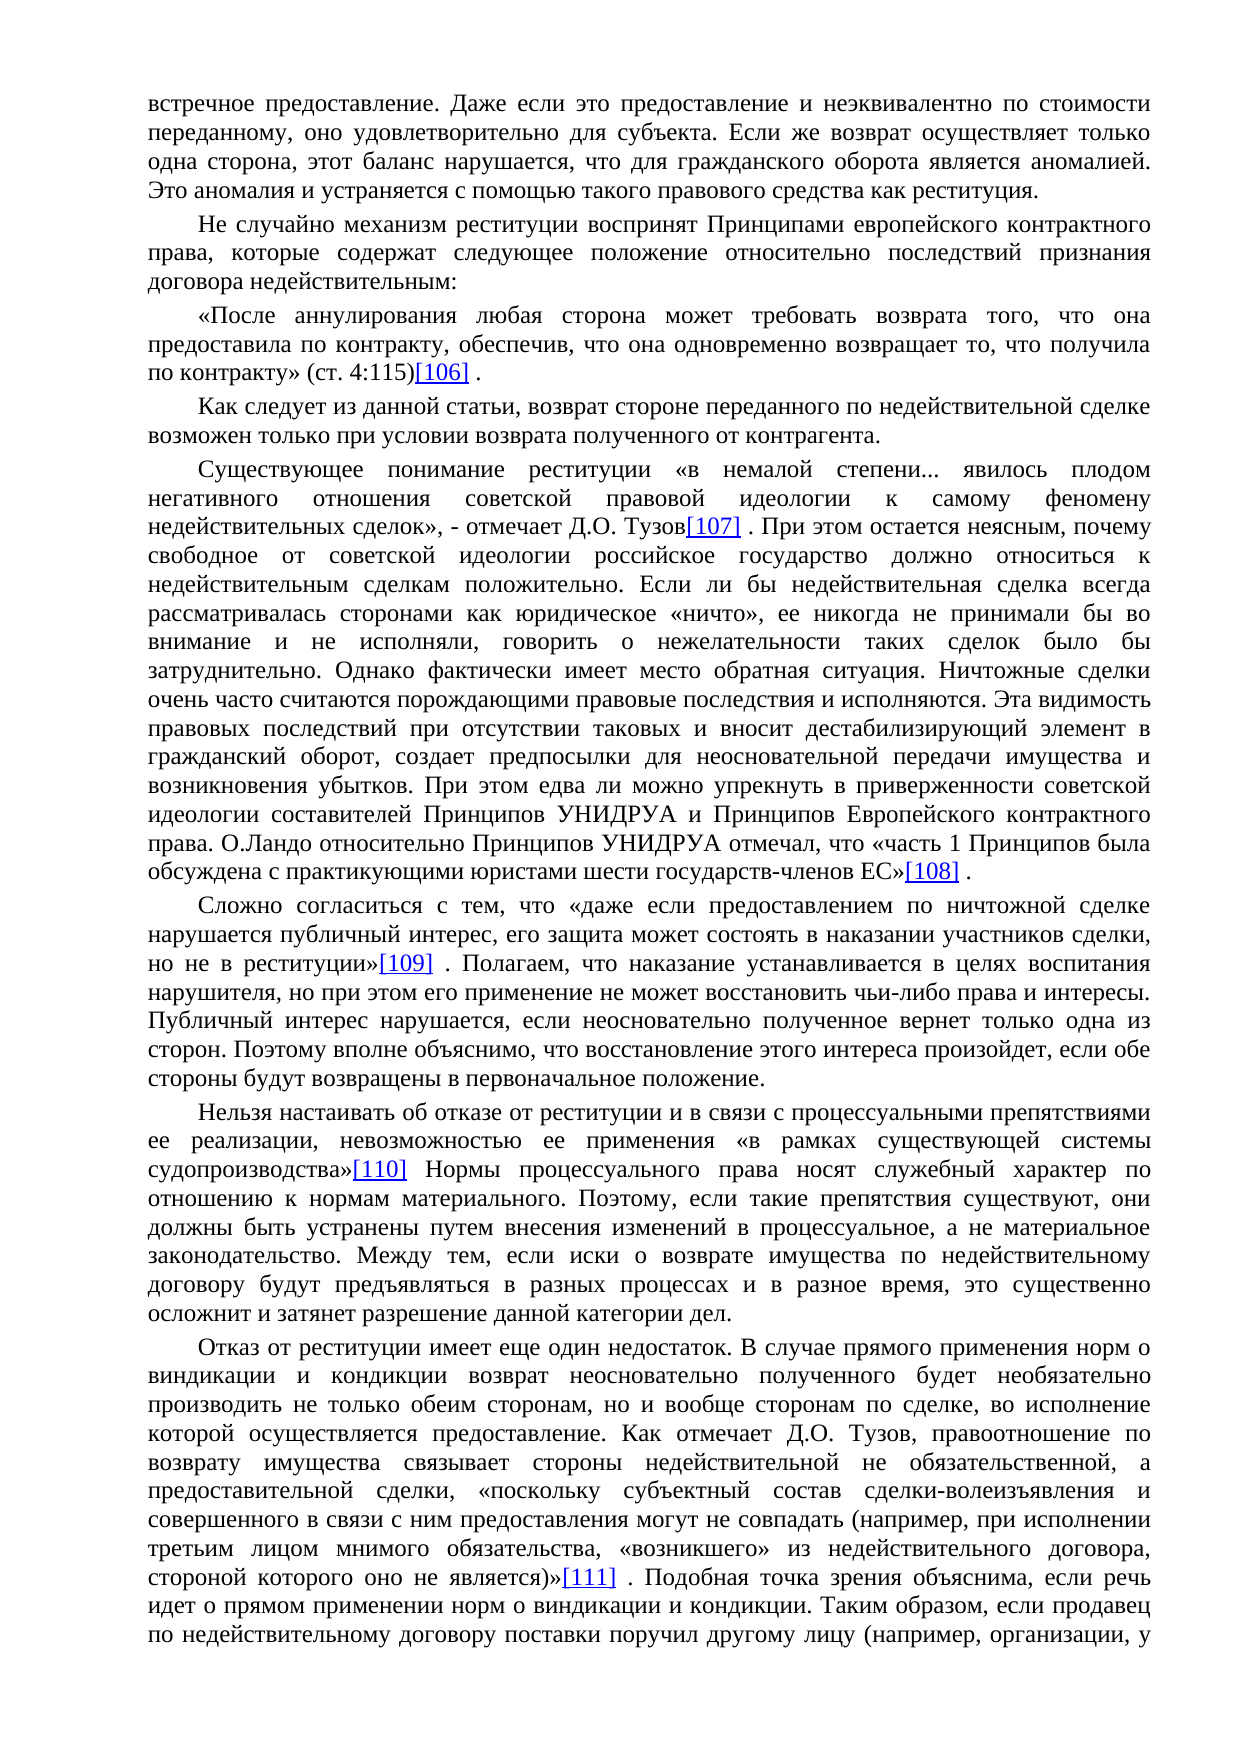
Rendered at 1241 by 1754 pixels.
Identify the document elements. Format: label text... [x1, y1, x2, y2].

text Не случайно механизм реституции воспринят Принципами европейского контрактного права, которые содержат следующее положение относительно последствий признания договора недействительным: [148, 209, 1152, 295]
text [148, 88, 1152, 203]
text Как следует из данной статьи, возврат стороне переданного по недействительной сделке возможен только при условии возврата полученного от контрагента. [148, 391, 1152, 449]
text Существующее понимание реституции «в немалой степени... явилось плодом негативного отношения советской правовой идеологии к самому феномену недействительных сделок», - отмечает Д.О. Тузов[107] . При этом остается неясным, почему свободное от советской идеологии российское государство должно относиться к недействительным сделкам положительно. Если ли бы недействительная сделка всегда рассматривалась сторонами как юридическое «ничто», ее никогда не принимали бы во внимание и не исполняли, говорить о нежелательности таких сделок было бы затруднительно. Однако фактически имеет место обратная ситуация. Ничтожные сделки очень часто считаются порождающими правовые последствия и исполняются. Эта видимость правовых последствий при отсутствии таковых и вносит дестабилизирующий элемент в гражданский оборот, создает предпосылки для неосновательной передачи имущества и возникновения убытков. При этом едва ли можно упрекнуть в приверженности советской идеологии составителей Принципов УНИДРУА и Принципов Европейского контрактного права. О.Ландо относительно Принципов УНИДРУА отмечал, что «часть 1 Принципов была обсуждена с практикующими юристами шести государств-членов ЕС»[108] . [148, 454, 1152, 885]
text «После аннулирования любая сторона может требовать возврата того, что она предоставила по контракту, обеспечив, что она одновременно возвращает то, что получила по контракту» (ст. 4:115)[106] . [148, 300, 1152, 386]
text Сложно согласиться с тем, что «даже если предоставлением по ничтожной сделке нарушается публичный интерес, его защита может состоять в наказании участников сделки, но не в реституции»[109] . Полагаем, что наказание устанавливается в целях воспитания нарушителя, но при этом его применение не может восстановить чьи-либо права и интересы. Публичный интерес нарушается, если неосновательно полученное вернет только одна из сторон. Поэтому вполне объяснимо, что восстановление этого интереса произойдет, если обе стороны будут возвращены в первоначальное положение. [148, 890, 1152, 1092]
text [148, 1332, 1152, 1648]
text Нельзя настаивать об отказе от реституции и в связи с процессуальными препятствиями ее реализации, невозможностью ее применения «в рамках существующей системы судопроизводства»[110] Нормы процессуального права носят служебный характер по отношению к нормам материального. Поэтому, если такие препятствия существуют, они должны быть устранены путем внесения изменений в процессуальное, а не материальное законодательство. Между тем, если иски о возврате имущества по недействительному договору будут предъявляться в разных процессах и в разное время, это существенно осложнит и затянет разрешение данной категории дел. [148, 1097, 1152, 1327]
